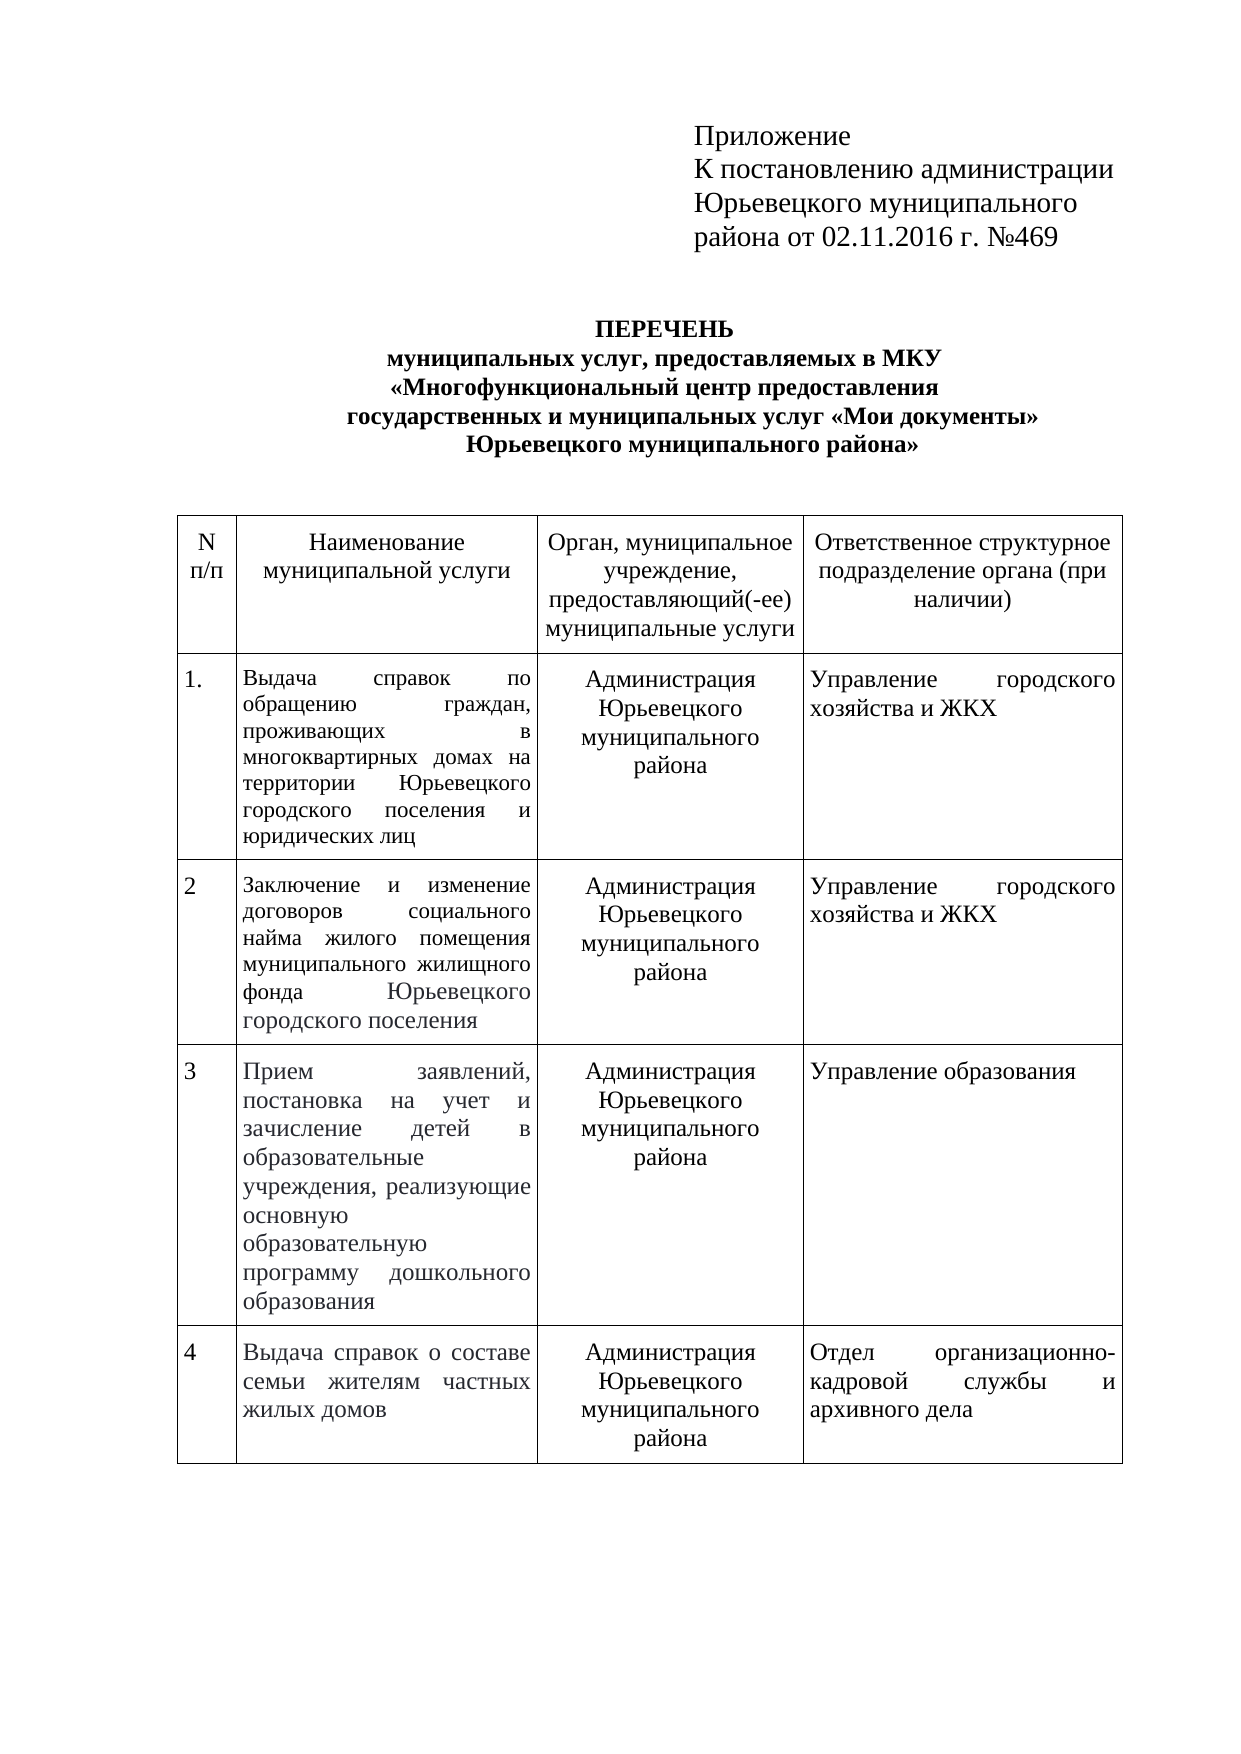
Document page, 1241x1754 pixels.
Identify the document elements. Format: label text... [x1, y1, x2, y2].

table_cell Администрация Юрьевецкого муниципального района [538, 654, 803, 859]
text К постановлению администрации [177, 152, 1152, 185]
table_header Наименование муниципальной услуги [237, 516, 537, 652]
title «Многофункциональный центр предоставления [177, 372, 1152, 401]
table_header Орган, муниципальное учреждение, предоставляющий(-ее) муниципальные услуги [538, 516, 803, 652]
table_header Ответственное структурное подразделение органа (при наличии) [804, 516, 1122, 652]
table_cell Выдача справок по обращению граждан, проживающих в многоквартирных домах на территории Юрьевецкого городского поселения и юридических лиц [237, 654, 537, 859]
table_cell Администрация Юрьевецкого муниципального района [538, 1326, 803, 1463]
text Приложение [177, 118, 1152, 152]
table_cell Управление образования [804, 1045, 1122, 1325]
table_cell Администрация Юрьевецкого муниципального района [538, 860, 803, 1044]
table_cell Прием заявлений, постановка на учет и зачисление детей в образовательные учреждения, реализующие основную образовательную программу дошкольного образования [237, 1045, 537, 1325]
table_header N п/п [178, 516, 236, 652]
table_cell 2 [178, 860, 236, 1044]
table_cell Управление городского хозяйства и ЖКХ [804, 860, 1122, 1044]
table_cell Выдача справок о составе семьи жителям частных жилых домов [237, 1326, 537, 1463]
text Юрьевецкого муниципального района» [177, 429, 1152, 458]
table_cell Заключение и изменение договоров социального найма жилого помещения муниципального жилищного фонда Юрьевецкого городского поселения [237, 860, 537, 1044]
text государственных и муниципальных услуг «Мои документы» [177, 401, 1152, 429]
title ПЕРЕЧЕНЬ [177, 314, 1152, 343]
text района от 02.11.2016 г. №469 [177, 219, 1152, 252]
table_cell Администрация Юрьевецкого муниципального района [538, 1045, 803, 1325]
title муниципальных услуг, предоставляемых в МКУ [177, 343, 1152, 372]
text Юрьевецкого муниципального [177, 185, 1152, 219]
table_cell 1. [178, 654, 236, 859]
table_cell 3 [178, 1045, 236, 1325]
table_cell Управление городского хозяйства и ЖКХ [804, 654, 1122, 859]
table_cell Отдел организационно-кадровой службы и архивного дела [804, 1326, 1122, 1463]
table_cell 4 [178, 1326, 236, 1463]
